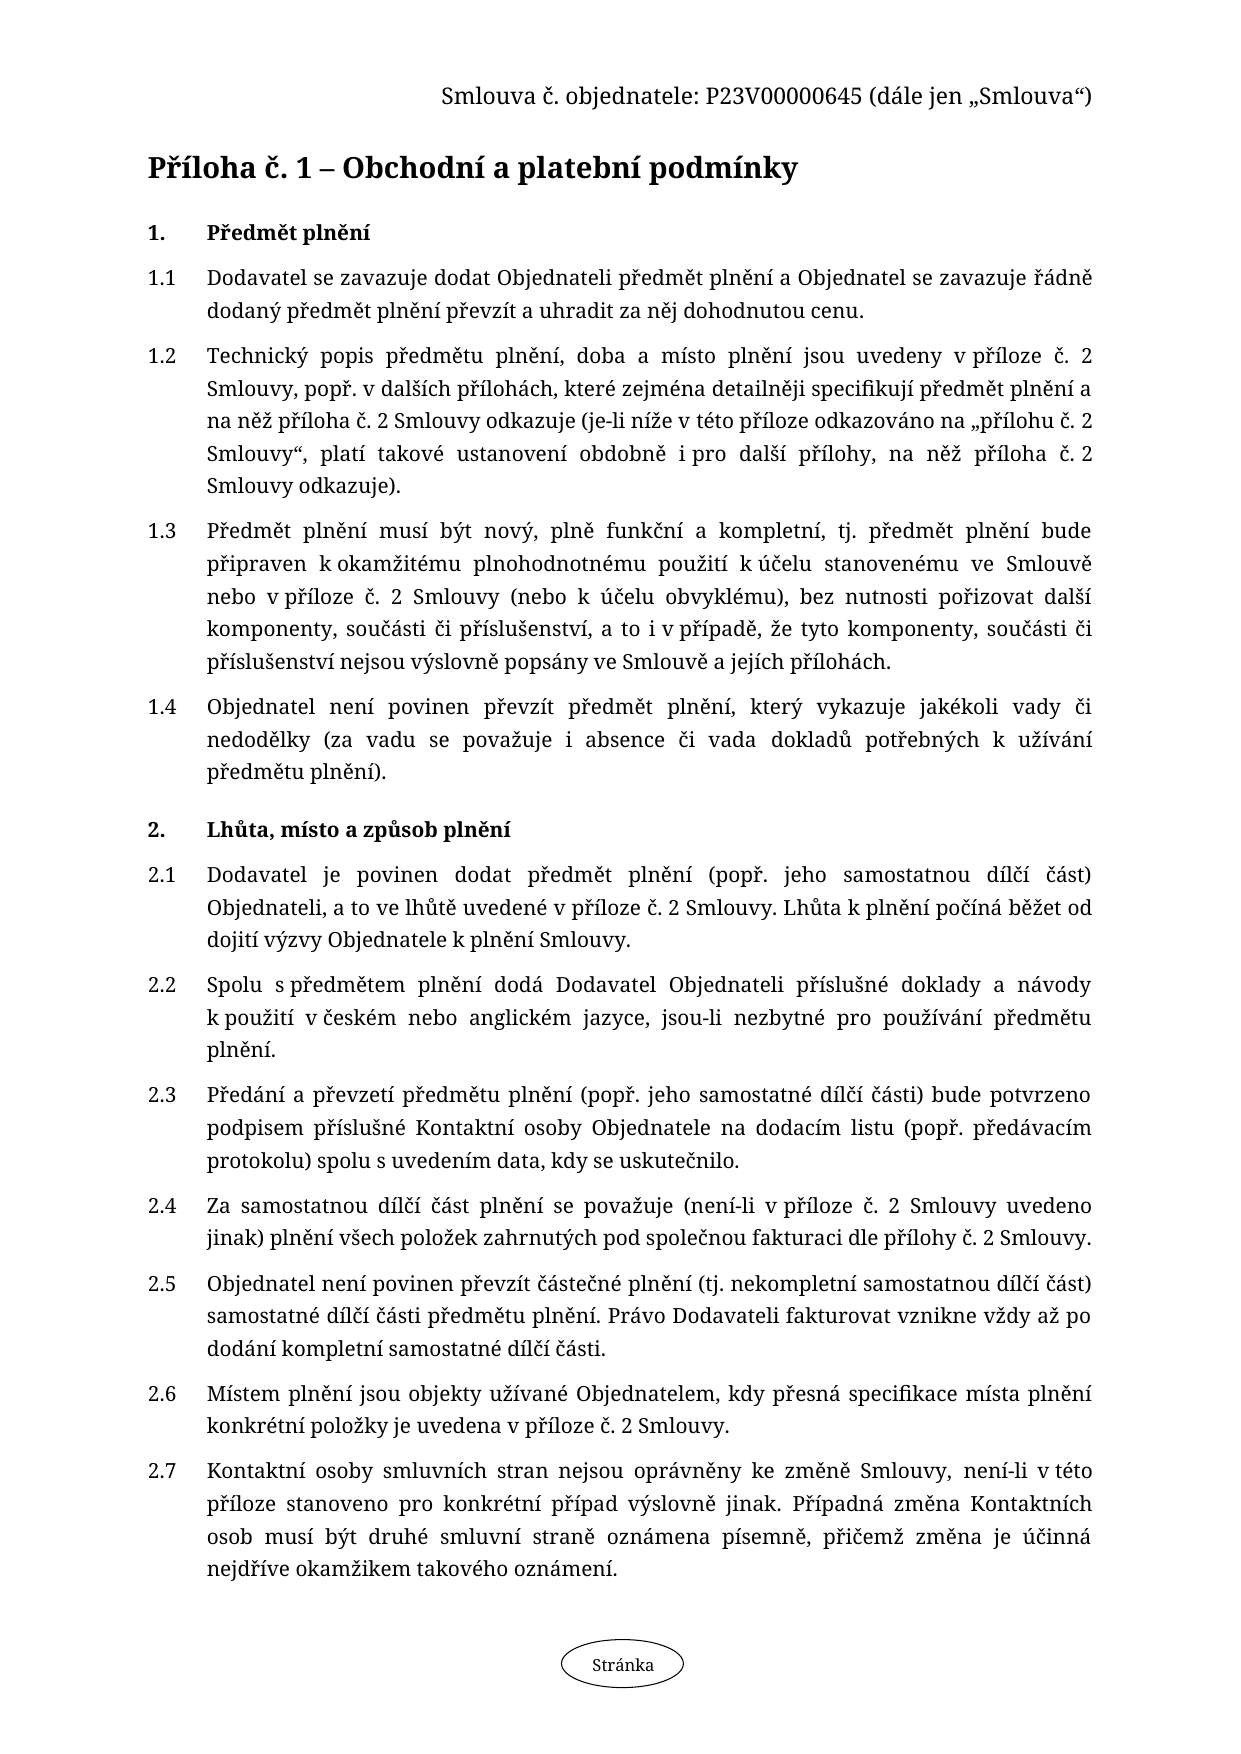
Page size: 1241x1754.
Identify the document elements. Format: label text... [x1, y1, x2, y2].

list Dodavatel se zavazuje dodat Objednateli předmět plnění a Objednatel se zavazuje řádně dodaný předmět plnění převzít a uhradit za něj dohodnutou cenu. [148, 263, 1093, 324]
list Lhůta, místo a způsob plnění [148, 815, 1093, 843]
list Spolu s předmětem plnění dodá Dodavatel Objednateli příslušné doklady a návody k použití v českém nebo anglickém jazyce, jsou-li nezbytné pro používání předmětu plnění. [148, 970, 1093, 1064]
text Příloha č. 1 – Obchodní a platební podmínky [148, 148, 1093, 187]
list Kontaktní osoby smluvních stran nejsou oprávněny ke změně Smlouvy, není-li v této příloze stanoveno pro konkrétní případ výslovně jinak. Případná změna Kontaktních osob musí být druhé smluvní straně oznámena písemně, přičemž změna je účinná nejdříve okamžikem takového oznámení. [148, 1457, 1093, 1583]
list Předmět plnění [148, 218, 1093, 247]
list Za samostatnou dílčí část plnění se považuje (není-li v příloze č. 2 Smlouvy uvedeno jinak) plnění všech položek zahrnutých pod společnou fakturaci dle přílohy č. 2 Smlouvy. [148, 1191, 1093, 1252]
list Předání a převzetí předmětu plnění (popř. jeho samostatné dílčí části) bude potvrzeno podpisem příslušné Kontaktní osoby Objednatele na dodacím listu (popř. předávacím protokolu) spolu s uvedením data, kdy se uskutečnilo. [148, 1081, 1093, 1174]
list Objednatel není povinen převzít částečné plnění (tj. nekompletní samostatnou dílčí část) samostatné dílčí části předmětu plnění. Právo Dodavateli fakturovat vznikne vždy až po dodání kompletní samostatné dílčí části. [148, 1269, 1093, 1362]
list Objednatel není povinen převzít předmět plnění, který vykazuje jakékoli vady či nedodělky (za vadu se považuje i absence či vada dokladů potřebných k užívání předmětu plnění). [148, 692, 1093, 786]
list Místem plnění jsou objekty užívané Objednatelem, kdy přesná specifikace místa plnění konkrétní položky je uvedena v příloze č. 2 Smlouvy. [148, 1379, 1093, 1440]
list Technický popis předmětu plnění, doba a místo plnění jsou uvedeny v příloze č. 2 Smlouvy, popř. v dalších přílohách, které zejména detailněji specifikují předmět plnění a na něž příloha č. 2 Smlouvy odkazuje (je-li níže v této příloze odkazováno na „přílohu č. 2 Smlouvy“, platí takové ustanovení obdobně i pro další přílohy, na něž příloha č. 2 Smlouvy odkazuje). [148, 341, 1093, 500]
list Dodavatel je povinen dodat předmět plnění (popř. jeho samostatnou dílčí část) Objednateli, a to ve lhůtě uvedené v příloze č. 2 Smlouvy. Lhůta k plnění počíná běžet od dojití výzvy Objednatele k plnění Smlouvy. [148, 860, 1093, 954]
list Předmět plnění musí být nový, plně funkční a kompletní, tj. předmět plnění bude připraven k okamžitému plnohodnotnému použití k účelu stanovenému ve Smlouvě nebo v příloze č. 2 Smlouvy (nebo k účelu obvyklému), bez nutnosti pořizovat další komponenty, součásti či příslušenství, a to i v případě, že tyto komponenty, součásti či příslušenství nejsou výslovně popsány ve Smlouvě a jejích přílohách. [148, 517, 1093, 675]
